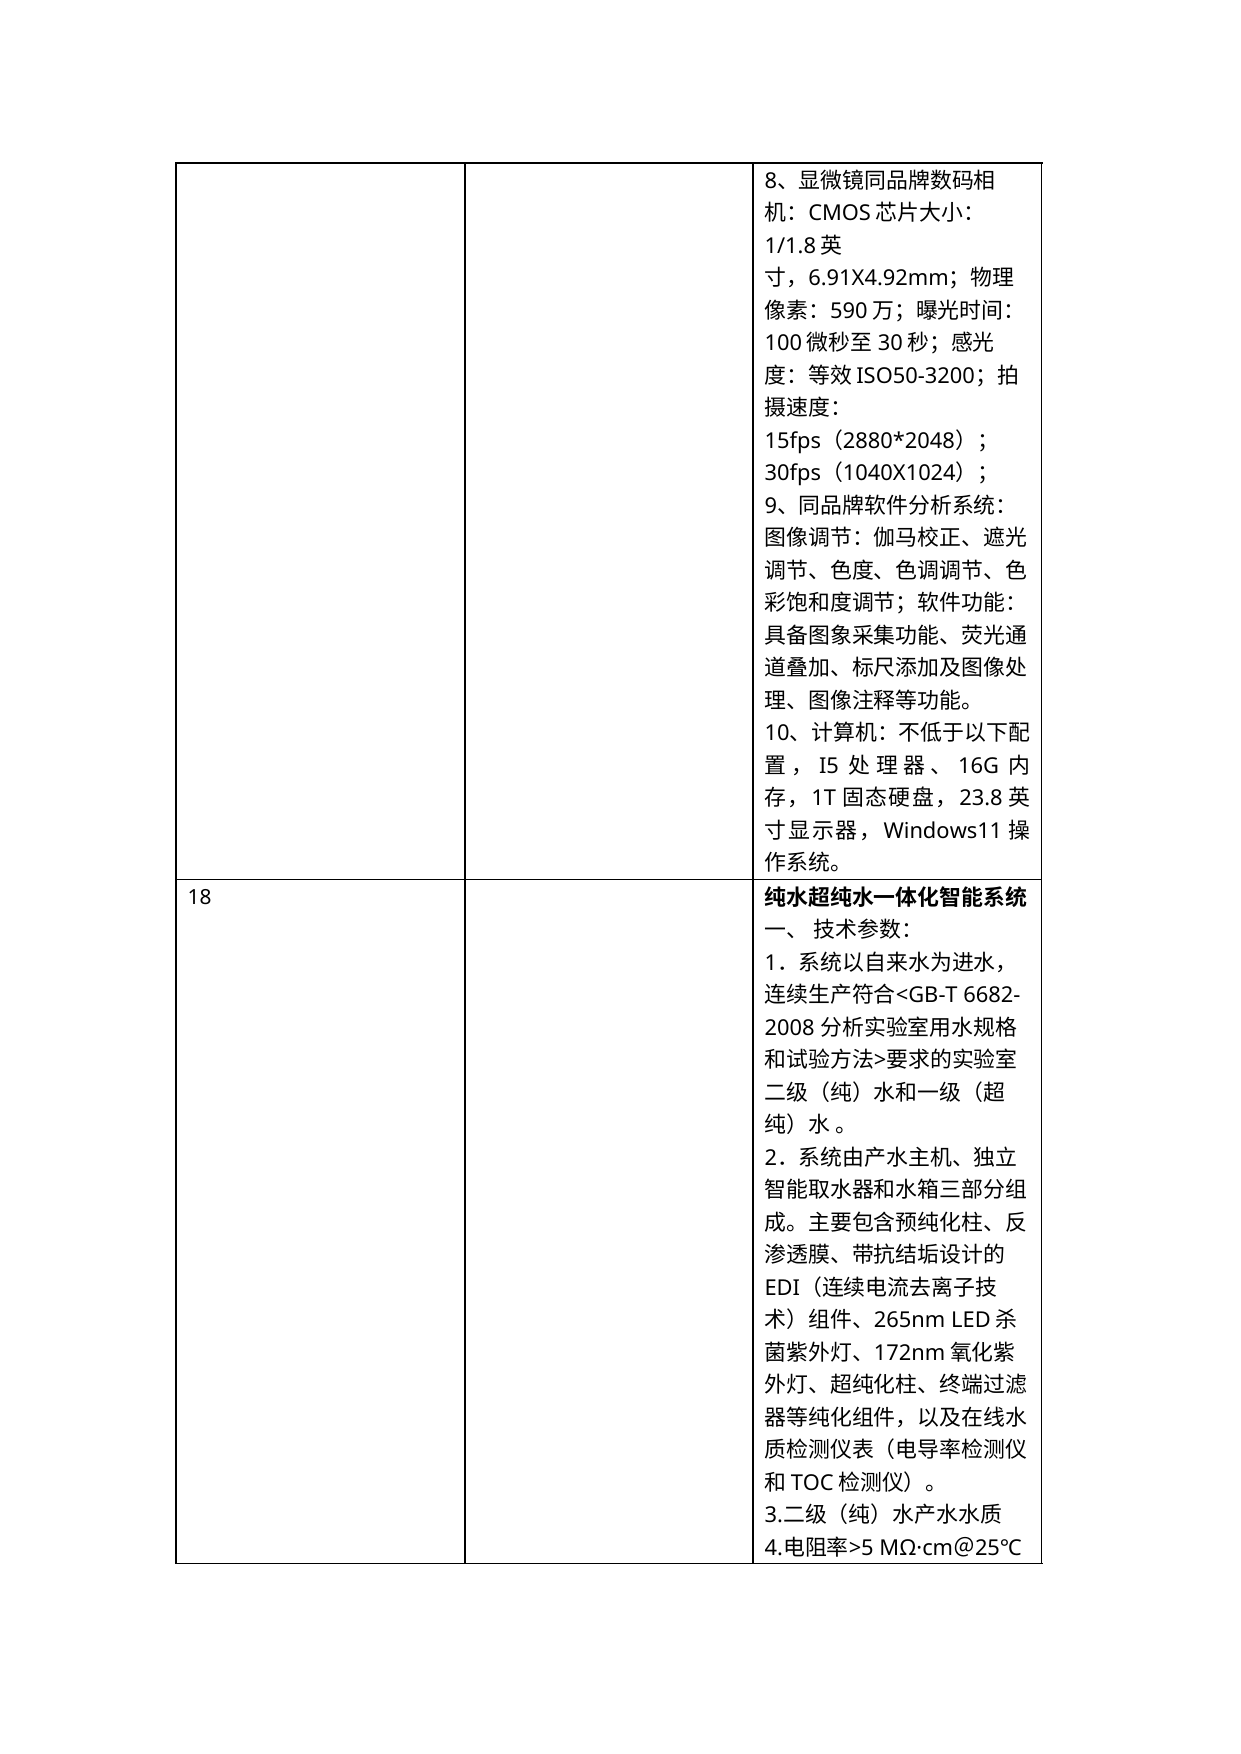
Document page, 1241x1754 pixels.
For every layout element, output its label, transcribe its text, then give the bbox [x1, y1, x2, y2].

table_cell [754, 164, 1041, 878]
table_cell 18 [177, 880, 464, 1563]
table_cell [466, 880, 752, 1563]
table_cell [754, 880, 1041, 1563]
table_cell 17 [177, 164, 464, 878]
table_cell [466, 164, 752, 878]
